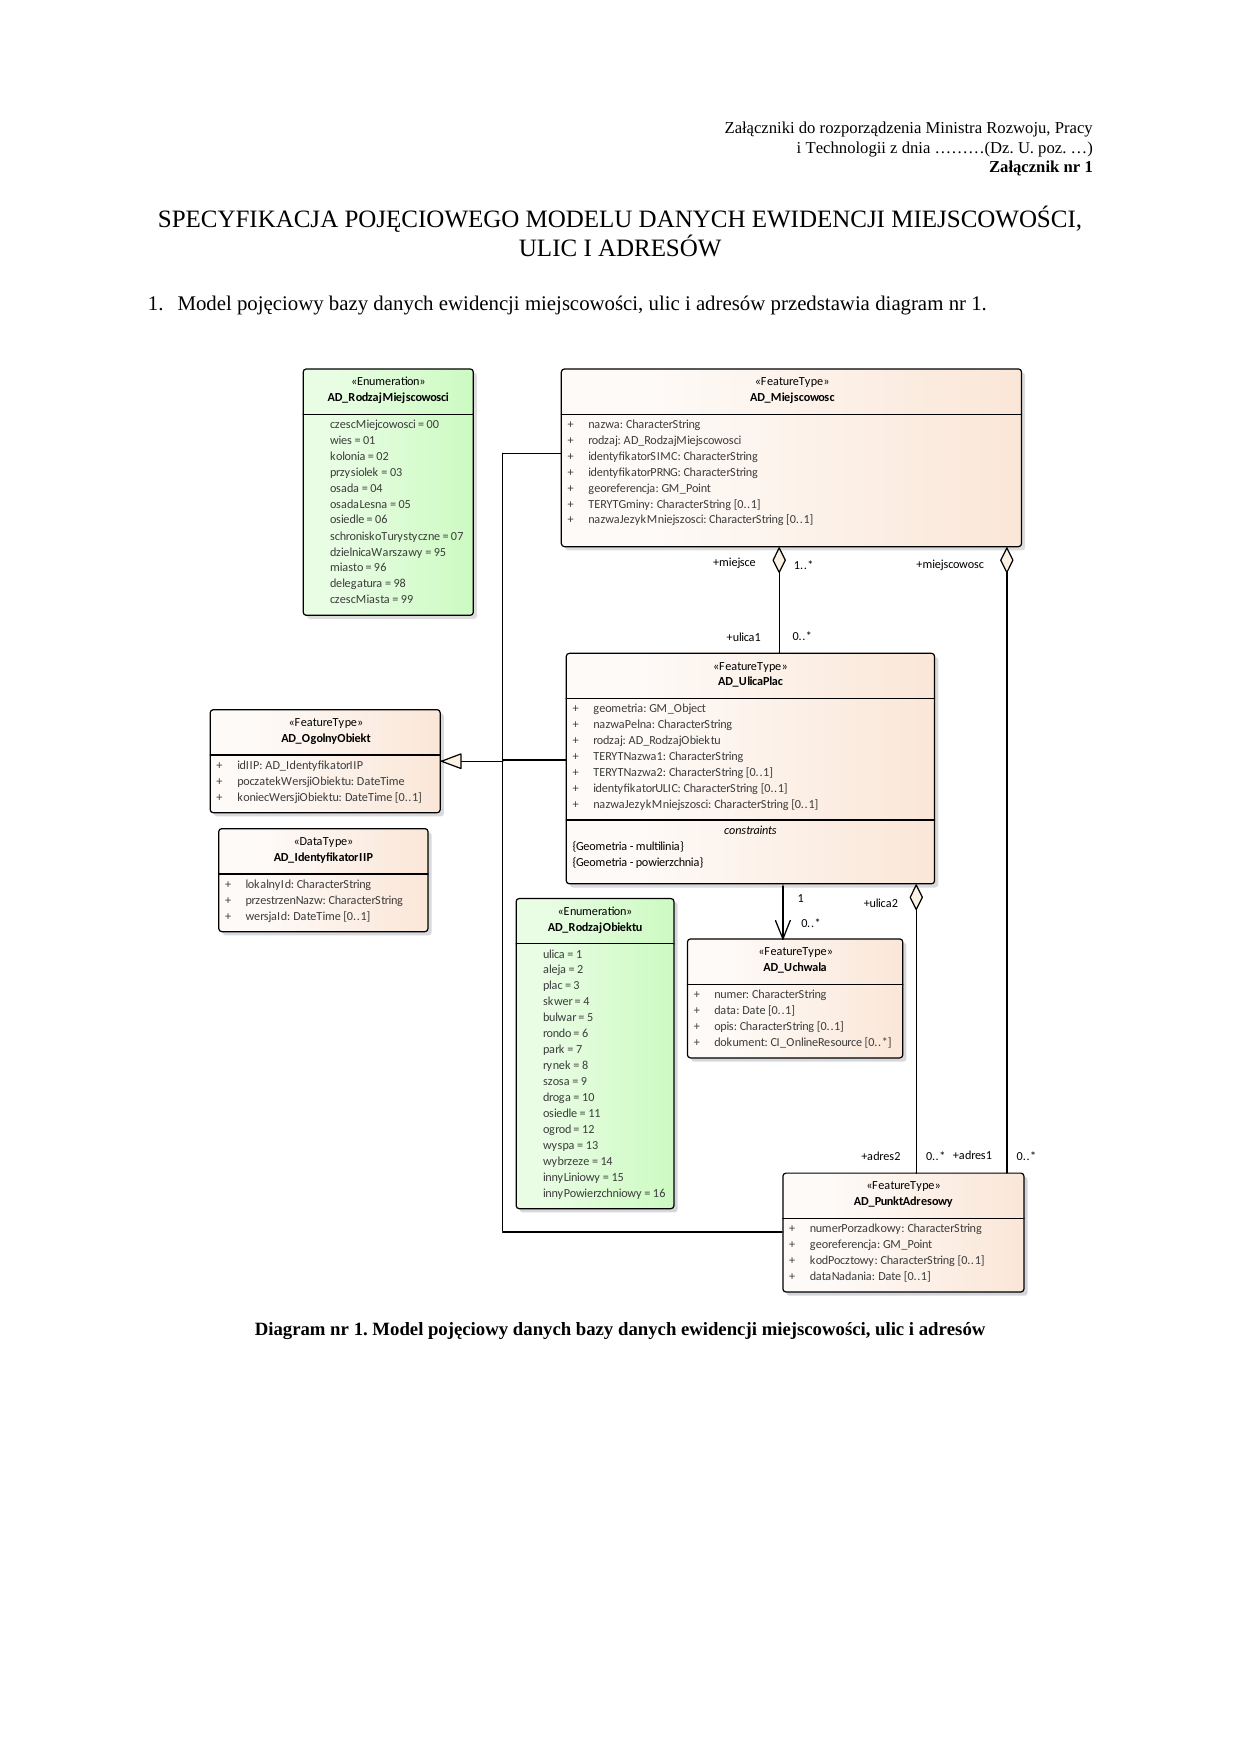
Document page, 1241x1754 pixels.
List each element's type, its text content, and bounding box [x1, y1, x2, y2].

list Model pojęciowy bazy danych ewidencji miejscowości, ulic i adresów przedstawia diagram nr 1. [148, 291, 1093, 315]
text Załącznik nr 1 [635, 157, 1093, 176]
text Załączniki do rozporządzenia Ministra Rozwoju, Pracy i Technologii z dnia ………(Dz. U. poz. …) [635, 118, 1093, 157]
text Diagram nr 1. Model pojęciowy danych bazy danych ewidencji miejscowości, ulic i adresów [148, 1318, 1093, 1340]
text SPECYFIKACJA POJĘCIOWEGO MODELU DANYCH EWIDENCJI MIEJSCOWOŚCI, ULIC I ADRESÓW [148, 204, 1093, 262]
